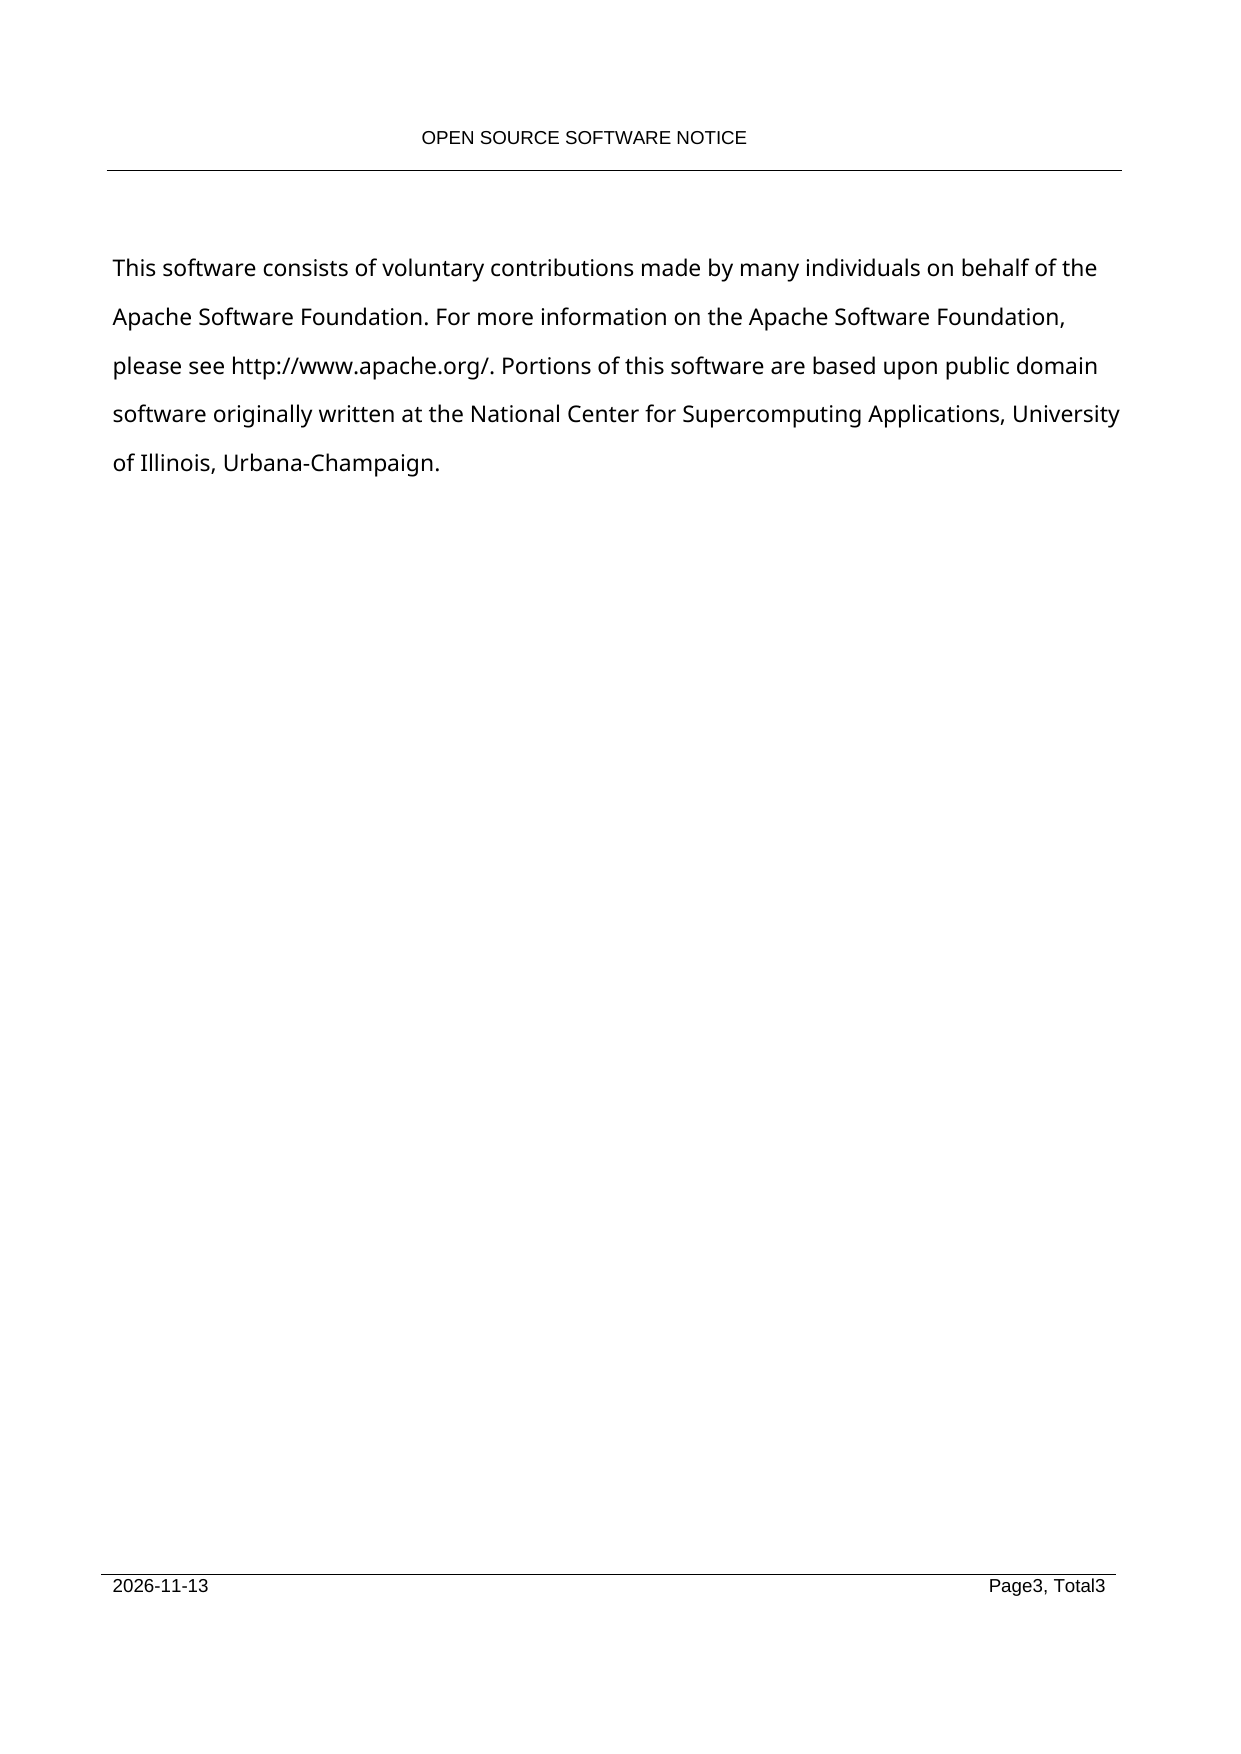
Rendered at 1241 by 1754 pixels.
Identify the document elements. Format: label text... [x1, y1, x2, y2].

text This software consists of voluntary contributions made by many individuals on behalf of the Apache Software Foundation. For more information on the Apache Software Foundation, please see http://www.apache.org/. Portions of this software are based upon public domain software originally written at the National Center for Supercomputing Applications, University of Illinois, Urbana-Champaign. [112, 251, 1128, 479]
